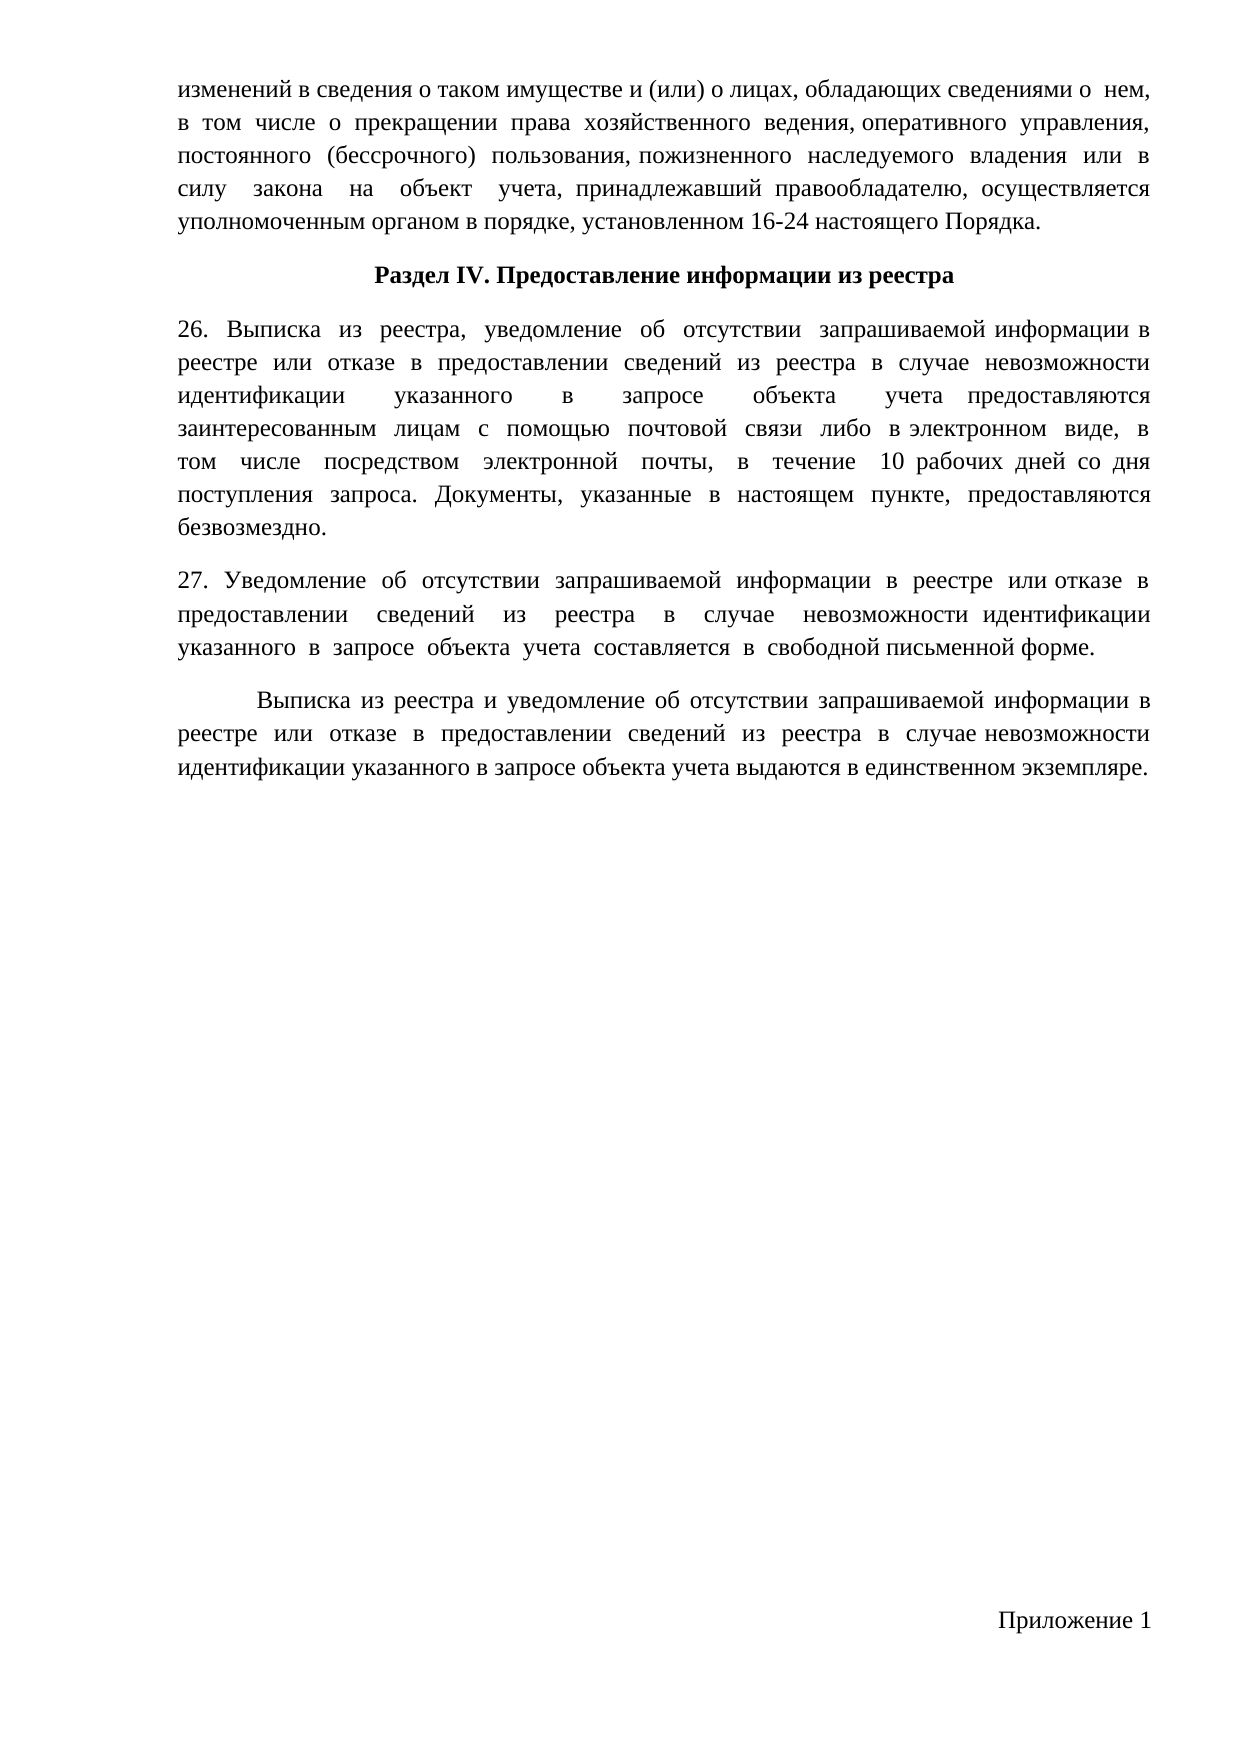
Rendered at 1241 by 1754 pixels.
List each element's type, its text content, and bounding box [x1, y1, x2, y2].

text Выписка из реестра и уведомление об отсутствии запрашиваемой информации в реестре или отказе в предоставлении сведений из реестра в случае невозможности идентификации указанного в запросе объекта учета выдаются в единственном экземпляре. [177, 686, 1152, 780]
text 26. Выписка из реестра, уведомление об отсутствии запрашиваемой информации в реестре или отказе в предоставлении сведений из реестра в случае невозможности идентификации указанного в запросе объекта учета предоставляются заинтересованным лицам с помощью почтовой связи либо в электронном виде, в том числе посредством электронной почты, в течение 10 рабочих дней со дня поступления запроса. Документы, указанные в настоящем пункте, предоставляются безвозмездно. [177, 314, 1152, 541]
text Приложение 1 [177, 1605, 1152, 1634]
text Раздел IV. Предоставление информации из реестра [177, 260, 1152, 288]
text 27. Уведомление об отсутствии запрашиваемой информации в реестре или отказе в предоставлении сведений из реестра в случае невозможности идентификации указанного в запросе объекта учета составляется в свободной письменной форме. [177, 566, 1152, 660]
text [177, 74, 1152, 235]
